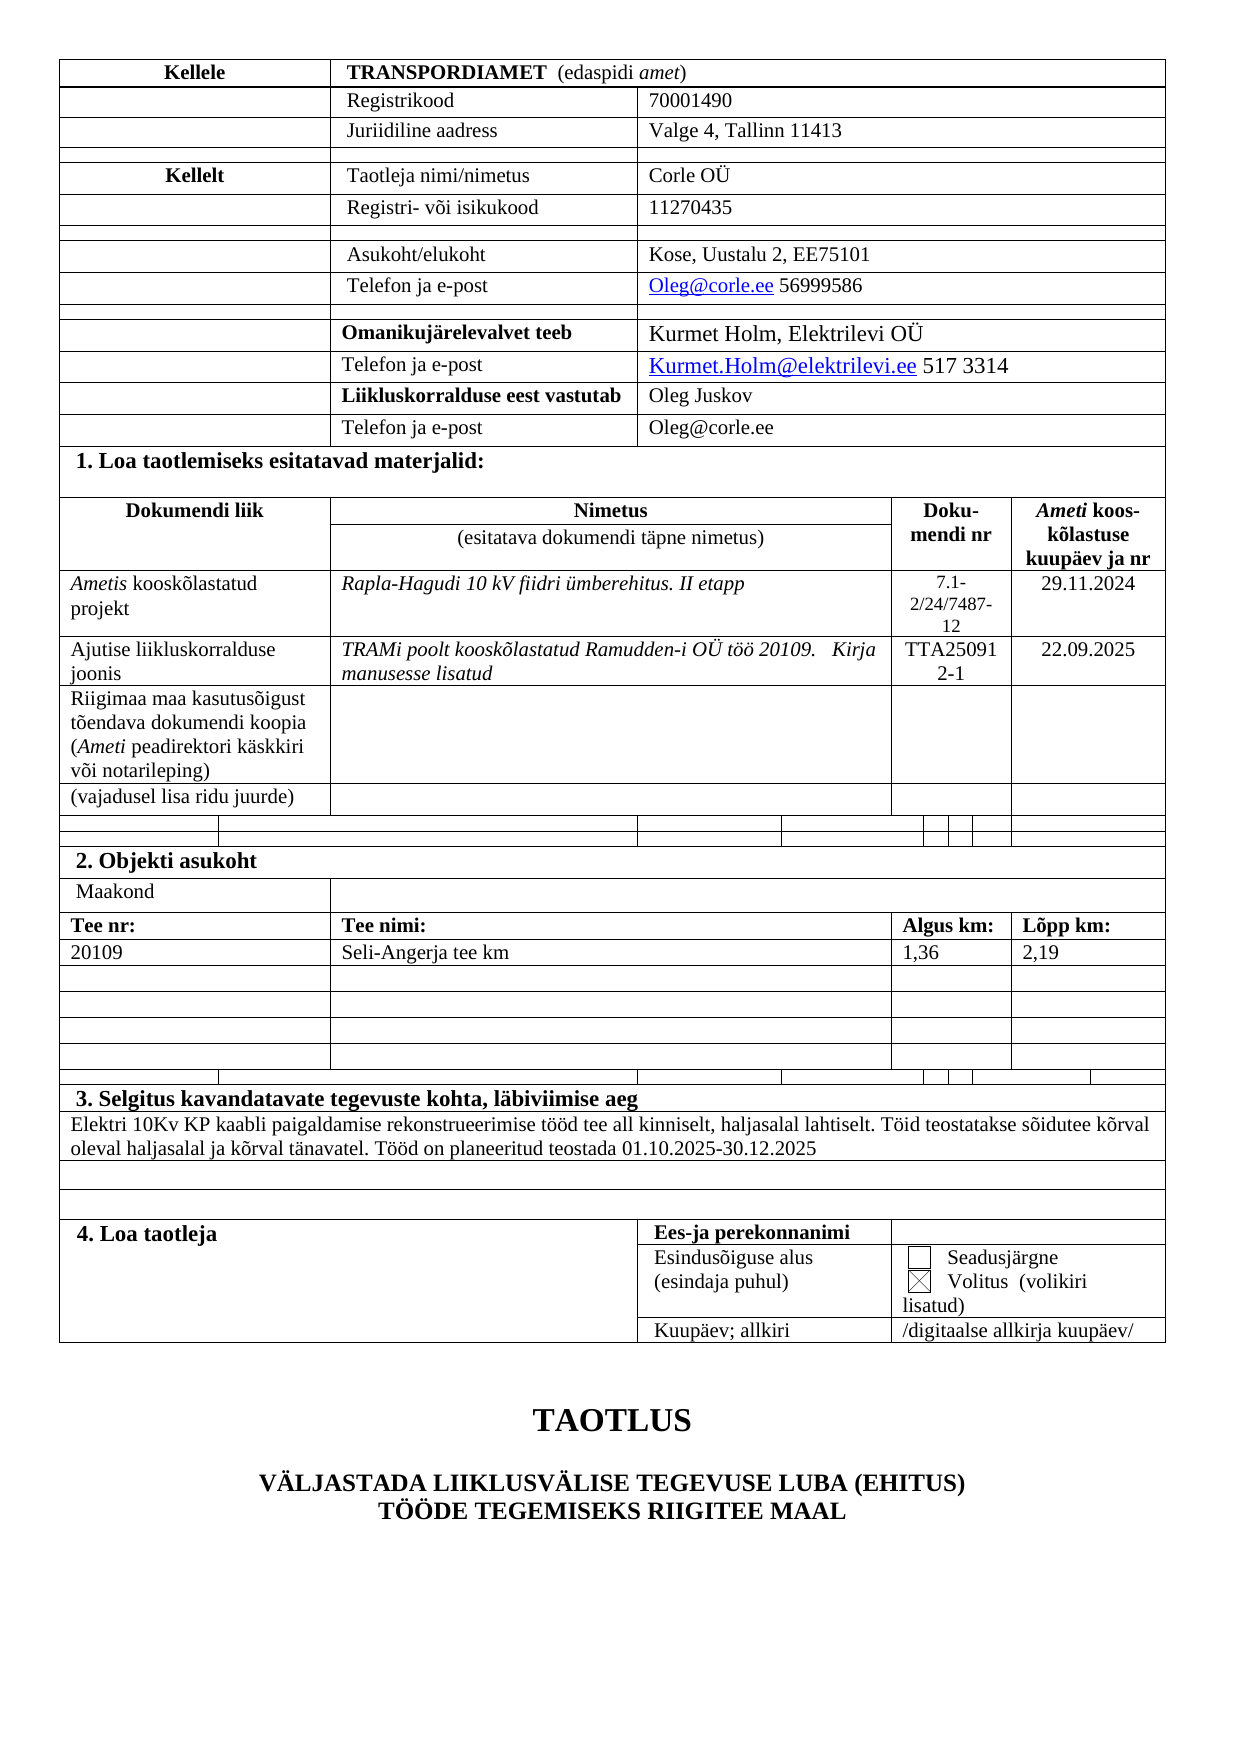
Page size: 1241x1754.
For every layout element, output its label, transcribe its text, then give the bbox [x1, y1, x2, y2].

table_cell Seli-Angerja tee km [331, 940, 891, 965]
table_cell [1012, 992, 1165, 1017]
table_header TRANSPORDIAMET (edaspidi amet) [331, 60, 1165, 86]
table_cell Telefon ja e-post [331, 352, 637, 382]
table_cell 22.09.2025 [1012, 637, 1165, 685]
table_cell Ajutise liikluskorralduse joonis [60, 637, 330, 685]
table_cell Rapla-Hagudi 10 kV fiidri ümberehitus. II etapp [331, 571, 891, 636]
table_cell TRAMi poolt kooskõlastatud Ramudden-i OÜ töö 20109. Kirja manusesse lisatud [331, 637, 891, 685]
table_cell Dokumendi nr [892, 498, 1011, 570]
table_cell [924, 1070, 948, 1084]
table_cell [60, 966, 330, 991]
table_cell [331, 966, 891, 991]
table_cell [60, 226, 330, 240]
table_cell [60, 352, 330, 382]
table_cell [60, 241, 330, 272]
table_cell [331, 784, 891, 815]
table_cell [60, 415, 330, 446]
table_cell [1012, 1044, 1165, 1068]
table_cell 7.1-2/24/7487-12 [892, 571, 1011, 636]
table_cell Kurmet.Holm@elektrilevi.ee 517 3314 [638, 352, 1165, 382]
table_cell [892, 1220, 1165, 1244]
table_cell 4. Loa taotleja [60, 1220, 637, 1342]
table_cell [892, 992, 1011, 1017]
table_cell [331, 1018, 891, 1043]
table_cell [892, 966, 1011, 991]
table_cell Oleg@corle.ee [638, 415, 1165, 446]
table_header Kellele [60, 60, 330, 86]
table_cell [331, 879, 1165, 912]
table_cell Kuupäev; allkiri [638, 1318, 891, 1342]
table_cell 2,19 [1012, 940, 1165, 965]
table_cell 11270435 [638, 195, 1165, 225]
table_cell Telefon ja e-post [331, 273, 637, 304]
table_cell [949, 816, 972, 831]
table_cell [60, 1070, 218, 1084]
table_cell (esitatava dokumendi täpne nimetus) [331, 525, 891, 570]
table_cell [638, 1070, 781, 1084]
table_cell 70001490 [638, 88, 1165, 117]
table_cell [1012, 832, 1165, 846]
table_cell [638, 305, 1165, 319]
table_cell Ametis kooskõlastatud projekt [60, 571, 330, 636]
table_cell [60, 273, 330, 304]
table_cell [1091, 1070, 1165, 1084]
table_cell Registrikood [331, 88, 637, 117]
table_cell [949, 832, 972, 846]
table_cell [892, 686, 1011, 782]
table_cell [219, 816, 637, 831]
table_cell Elektri 10Kv KP kaabli paigaldamise rekonstrueerimise tööd tee all kinniselt, haljasalal lahtiselt. Töid teostatakse sõidutee kõrval oleval haljasalal ja kõrval tänavatel. Tööd on planeeritud teostada 01.10.2025-30.12.2025 [60, 1112, 1165, 1160]
table_cell [638, 148, 1165, 162]
table_cell 29.11.2024 [1012, 571, 1165, 636]
table_cell [973, 1070, 1090, 1084]
table_cell Valge 4, Tallinn 11413 [638, 118, 1165, 147]
table_cell Seadusjärgne Volitus (volikiri lisatud) [892, 1245, 1165, 1317]
table_cell [219, 832, 637, 846]
table_cell [782, 816, 923, 831]
table_cell [973, 816, 1011, 831]
table_cell [638, 816, 781, 831]
table_cell [219, 1070, 637, 1084]
table_cell [638, 832, 781, 846]
table_cell Kose, Uustalu 2, EE75101 [638, 241, 1165, 272]
table_cell Tee nr: [60, 913, 330, 939]
table_cell [60, 148, 330, 162]
table_cell [60, 118, 330, 147]
table_cell Oleg@corle.ee 56999586 [638, 273, 1165, 304]
table_cell Taotleja nimi/nimetus [331, 163, 637, 193]
table_cell [60, 1018, 330, 1043]
table_cell 3. Selgitus kavandatavate tegevuste kohta, läbiviimise aeg [60, 1085, 1165, 1111]
table_cell Maakond [60, 879, 330, 912]
table_cell Ameti kooskõlastuse kuupäev ja nr [1012, 498, 1165, 570]
table_cell E-post [331, 305, 637, 319]
table_cell 1,36 [892, 940, 1011, 965]
table_cell Lõpp km: [1012, 913, 1165, 939]
table_cell Nimetus [331, 498, 891, 524]
table_cell Liikluskorralduse eest vastutab [331, 383, 637, 414]
table_cell [60, 320, 330, 351]
table_cell Oleg Juskov [638, 383, 1165, 414]
table_cell [60, 1161, 1165, 1189]
table_cell /digitaalse allkirja kuupäev/ [892, 1318, 1165, 1342]
table_cell [892, 784, 1011, 815]
table_cell Algus km: [892, 913, 1011, 939]
table_cell [60, 195, 330, 225]
table_cell TTA250912-1 [892, 637, 1011, 685]
table_cell [892, 1018, 1011, 1043]
table_cell [331, 1044, 891, 1068]
table_cell Kellelt [60, 163, 330, 193]
table_cell Omanikujärelevalvet teeb [331, 320, 637, 351]
table_cell [60, 383, 330, 414]
table_cell 2. Objekti asukoht [60, 847, 1165, 878]
table_cell Taotluse esitamise aadress [331, 148, 637, 162]
text TAOTLUS [59, 1401, 1165, 1439]
table_cell [331, 992, 891, 1017]
table_cell Juriidiline aadress [331, 118, 637, 147]
table_cell 20109 [60, 940, 330, 965]
table_cell Corle OÜ [638, 163, 1165, 193]
text VÄLJASTADA LIIKLUSVÄLISE TEGEVUSE LUBA (EHITUS) [59, 1468, 1165, 1496]
table_cell [60, 88, 330, 117]
table_cell [1012, 966, 1165, 991]
table_cell [924, 816, 948, 831]
table_cell [949, 1070, 972, 1084]
table_cell [60, 1044, 330, 1068]
table_cell 1. Loa taotlemiseks esitatavad materjalid: [60, 447, 1165, 497]
table_cell [924, 832, 948, 846]
table_cell Registri- või isikukood [331, 195, 637, 225]
table_cell Kurmet Holm, Elektrilevi OÜ [638, 320, 1165, 351]
table_cell Ees-ja perekonnanimi [638, 1220, 891, 1244]
table_cell Esindusõiguse alus (esindaja puhul) [638, 1245, 891, 1317]
table_cell [60, 816, 218, 831]
table_cell [1012, 816, 1165, 831]
table_cell Juriidiline aadress või elukoht [331, 226, 637, 240]
table_cell [1012, 784, 1165, 815]
table_cell [331, 686, 891, 782]
table_cell [60, 305, 330, 319]
table_cell [60, 992, 330, 1017]
text TÖÖDE TEGEMISEKS RIIGITEE MAAL [59, 1496, 1165, 1525]
table_cell Asukoht/elukoht [331, 241, 637, 272]
table_cell [973, 832, 1011, 846]
table_cell Dokumendi liik [60, 498, 330, 570]
table_cell [1012, 1018, 1165, 1043]
table_cell Telefon ja e-post [331, 415, 637, 446]
table_cell [782, 832, 923, 846]
table_cell [60, 832, 218, 846]
table_cell Tee nimi: [331, 913, 891, 939]
table_cell [638, 226, 1165, 240]
table_cell Riigimaa maa kasutusõigust tõendava dokumendi koopia (Ameti peadirektori käskkiri või notarileping) [60, 686, 330, 782]
table_cell [1012, 686, 1165, 782]
table_cell [892, 1044, 1011, 1068]
table_cell [60, 1190, 1165, 1218]
table_cell [782, 1070, 923, 1084]
table_cell (vajadusel lisa ridu juurde) [60, 784, 330, 815]
